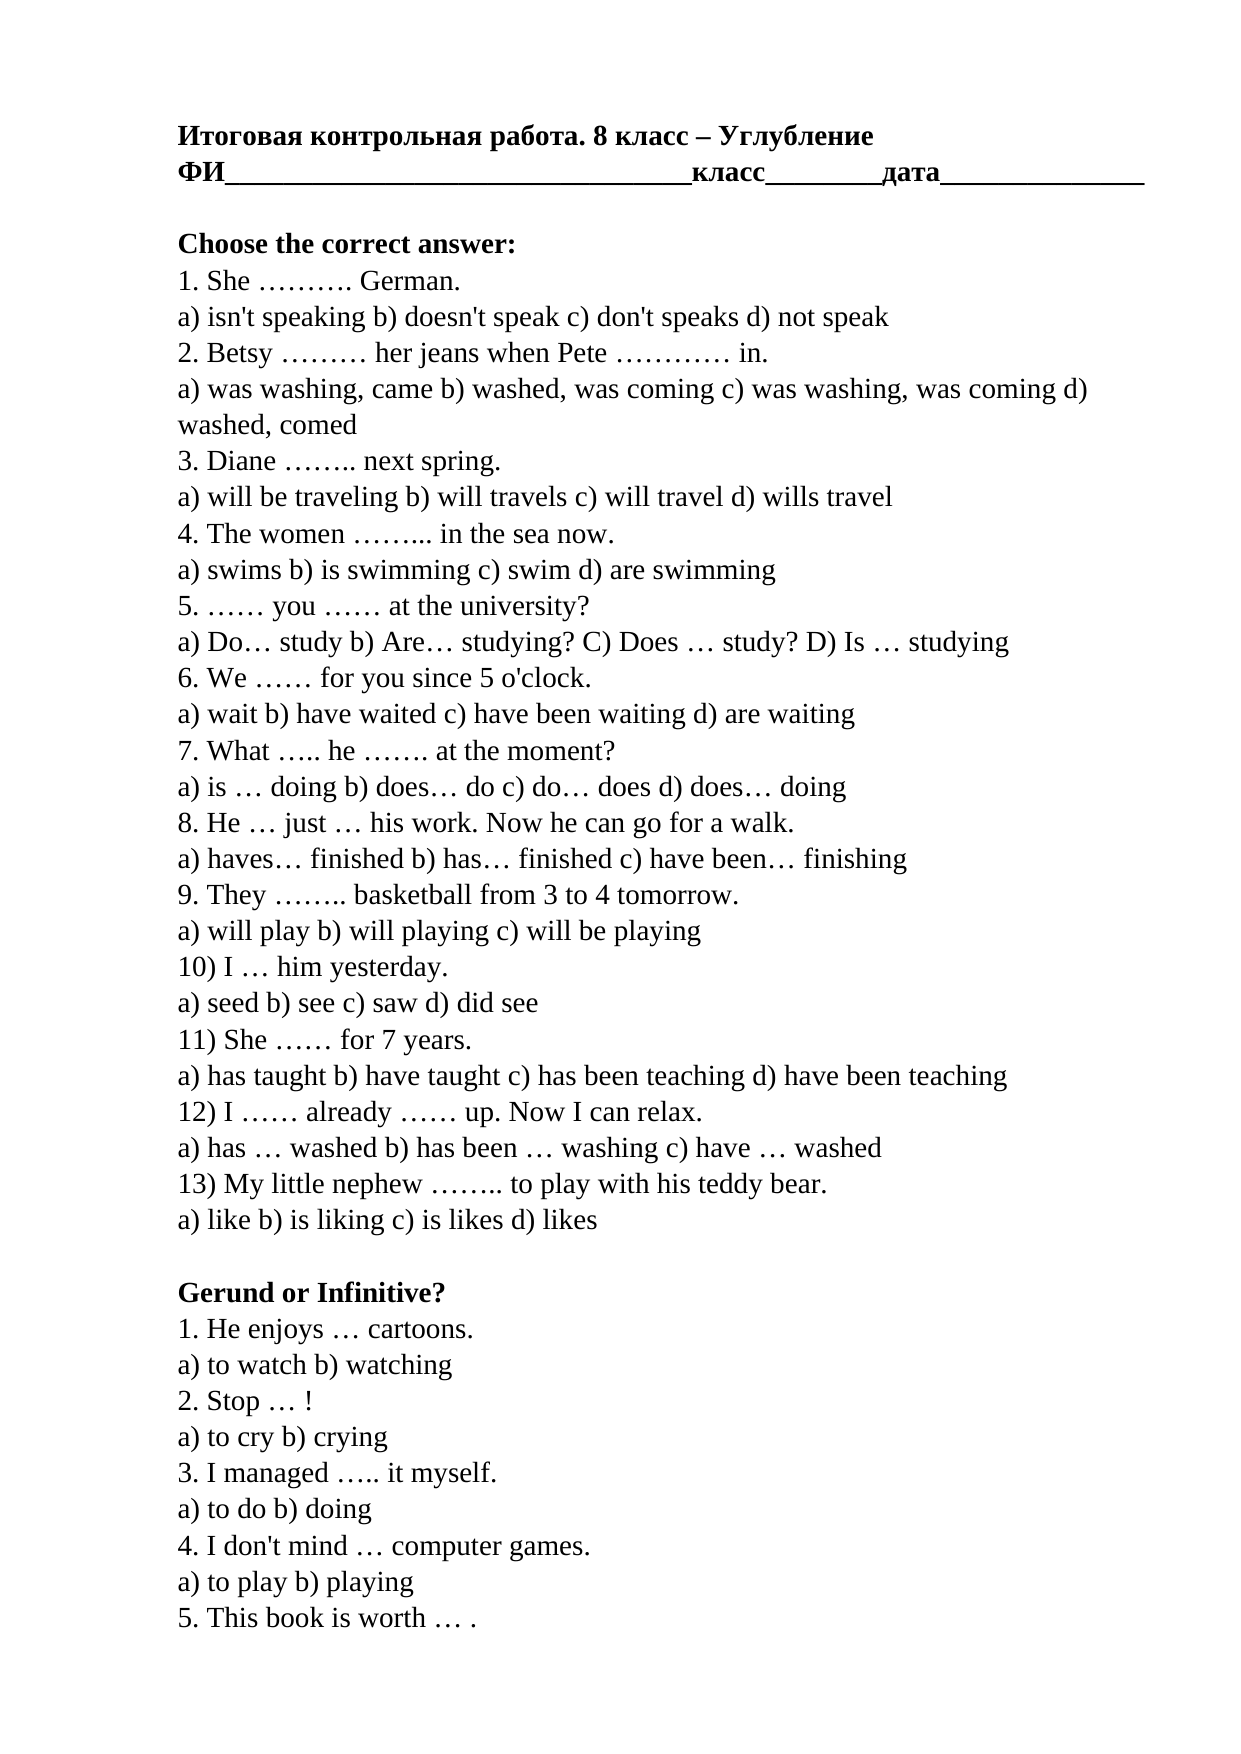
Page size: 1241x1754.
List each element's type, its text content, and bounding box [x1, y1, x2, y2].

text а) to watch b) watching [177, 1347, 1152, 1381]
text 8. He … just … his work. Now he can go for a walk. [177, 805, 1152, 838]
text a) seed b) see c) saw d) did see [177, 986, 1152, 1019]
text 1. She ………. German. [177, 263, 1152, 296]
text a) will be traveling b) will travels c) will travel d) wills travel [177, 479, 1152, 513]
text a) swims b) is swimming c) swim d) are swimming [177, 552, 1152, 585]
text a) was washing, came b) washed, was coming c) was washing, was coming d) washed, comed [177, 371, 1152, 441]
text а) to do b) doing [177, 1492, 1152, 1525]
text 5. …… you …… at the university? [177, 588, 1152, 622]
text Gerund or Infinitive? [177, 1275, 1152, 1308]
text a) has taught b) have taught c) has been teaching d) have been teaching [177, 1058, 1152, 1091]
text a) haves… finished b) has… finished c) have been… finishing [177, 841, 1152, 874]
text a) like b) is liking c) is likes d) likes [177, 1202, 1152, 1236]
text a) has … washed b) has been … washing c) have … washed [177, 1130, 1152, 1164]
text a) isn't speaking b) doesn't speak c) don't speaks d) not speak [177, 299, 1152, 332]
text 11) She …… for 7 years. [177, 1022, 1152, 1055]
text 9. They …….. basketball from 3 to 4 tomorrow. [177, 877, 1152, 911]
text а) to cry b) crying [177, 1419, 1152, 1453]
text 2. Betsy ……… her jeans when Pete ………… in. [177, 335, 1152, 368]
text 13) My little nephew …….. to play with his teddy bear. [177, 1166, 1152, 1200]
text 4. I don't mind … computer games. [177, 1528, 1152, 1561]
text 2. Stop … ! [177, 1383, 1152, 1417]
text a) Do… study b) Are… studying? C) Does … study? D) Is … studying [177, 624, 1152, 658]
text 3. I managed ….. it myself. [177, 1456, 1152, 1489]
text 10) I … him yesterday. [177, 949, 1152, 983]
text 1. He enjoys … cartoons. [177, 1311, 1152, 1344]
text 4. The women ……... in the sea now. [177, 516, 1152, 549]
text 7. What ….. he ……. at the moment? [177, 733, 1152, 766]
text a) will play b) will playing c) will be playing [177, 913, 1152, 947]
text a) is … doing b) does… do c) do… does d) does… doing [177, 769, 1152, 802]
text Choose the correct answer: [177, 227, 1152, 260]
text ФИ________________________________класс________дата______________ [177, 154, 1152, 188]
text Итоговая контрольная работа. 8 класс – Углубление [177, 118, 1152, 152]
text a) to play b) playing [177, 1564, 1152, 1597]
text 3. Diane …….. next spring. [177, 443, 1152, 477]
text 12) I …… already …… up. Now I can relax. [177, 1094, 1152, 1128]
text a) wait b) have waited c) have been waiting d) are waiting [177, 696, 1152, 730]
text 6. We …… for you since 5 o'clock. [177, 660, 1152, 694]
text 5. This book is worth … . [177, 1600, 1152, 1634]
